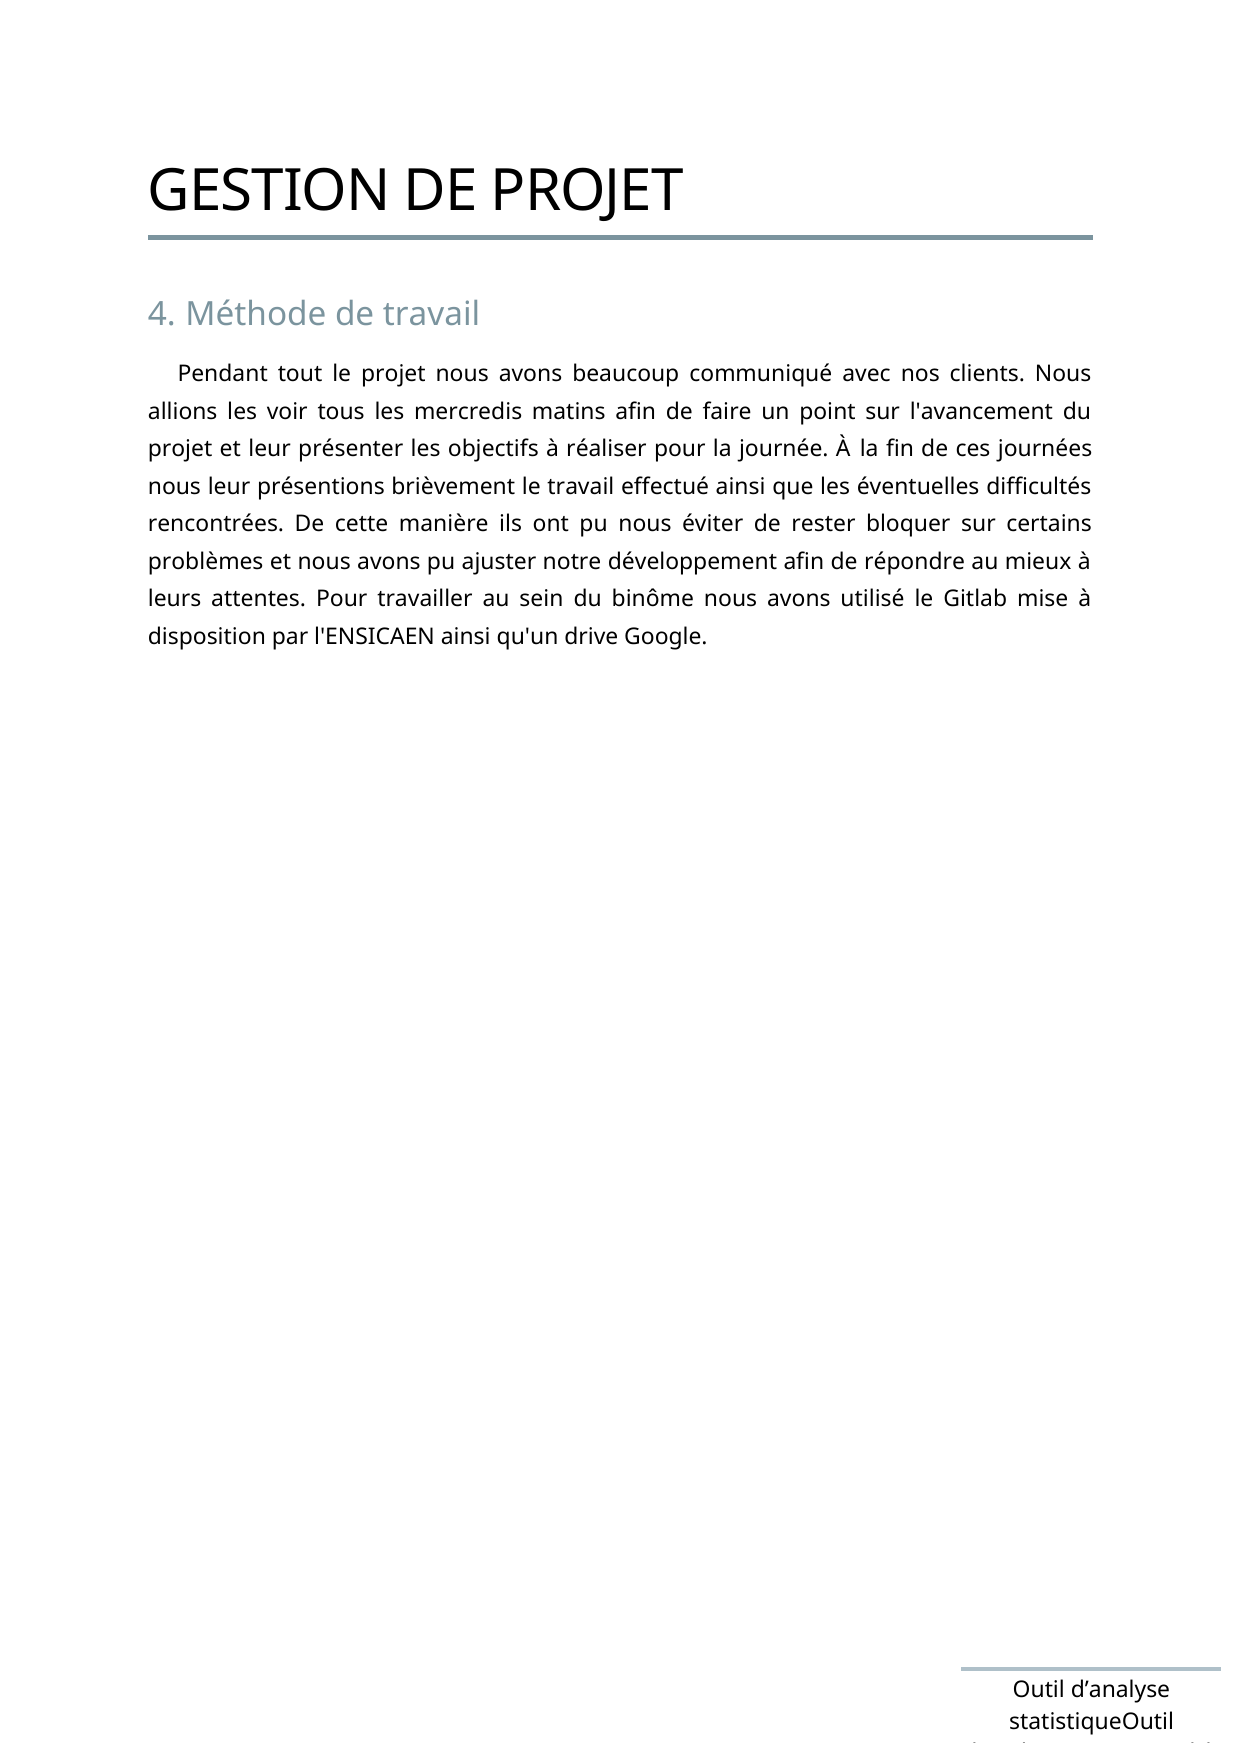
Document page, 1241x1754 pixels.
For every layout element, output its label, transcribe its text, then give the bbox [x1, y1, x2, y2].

text Pendant tout le projet nous avons beaucoup communiqué avec nos clients. Nous allions les voir tous les mercredis matins afin de faire un point sur l'avancement du projet et leur présenter les objectifs à réaliser pour la journée. À la fin de ces journées nous leur présentions brièvement le travail effectué ainsi que les éventuelles difficultés rencontrées. De cette manière ils ont pu nous éviter de rester bloquer sur certains problèmes et nous avons pu ajuster notre développement afin de répondre au mieux à leurs attentes. Pour travailler au sein du binôme nous avons utilisé le Gitlab mise à disposition par l'ENSICAEN ainsi qu'un drive Google. [148, 357, 1093, 651]
subtitle Méthode de travail [148, 290, 1093, 336]
title GEstion de projet [148, 148, 1093, 235]
